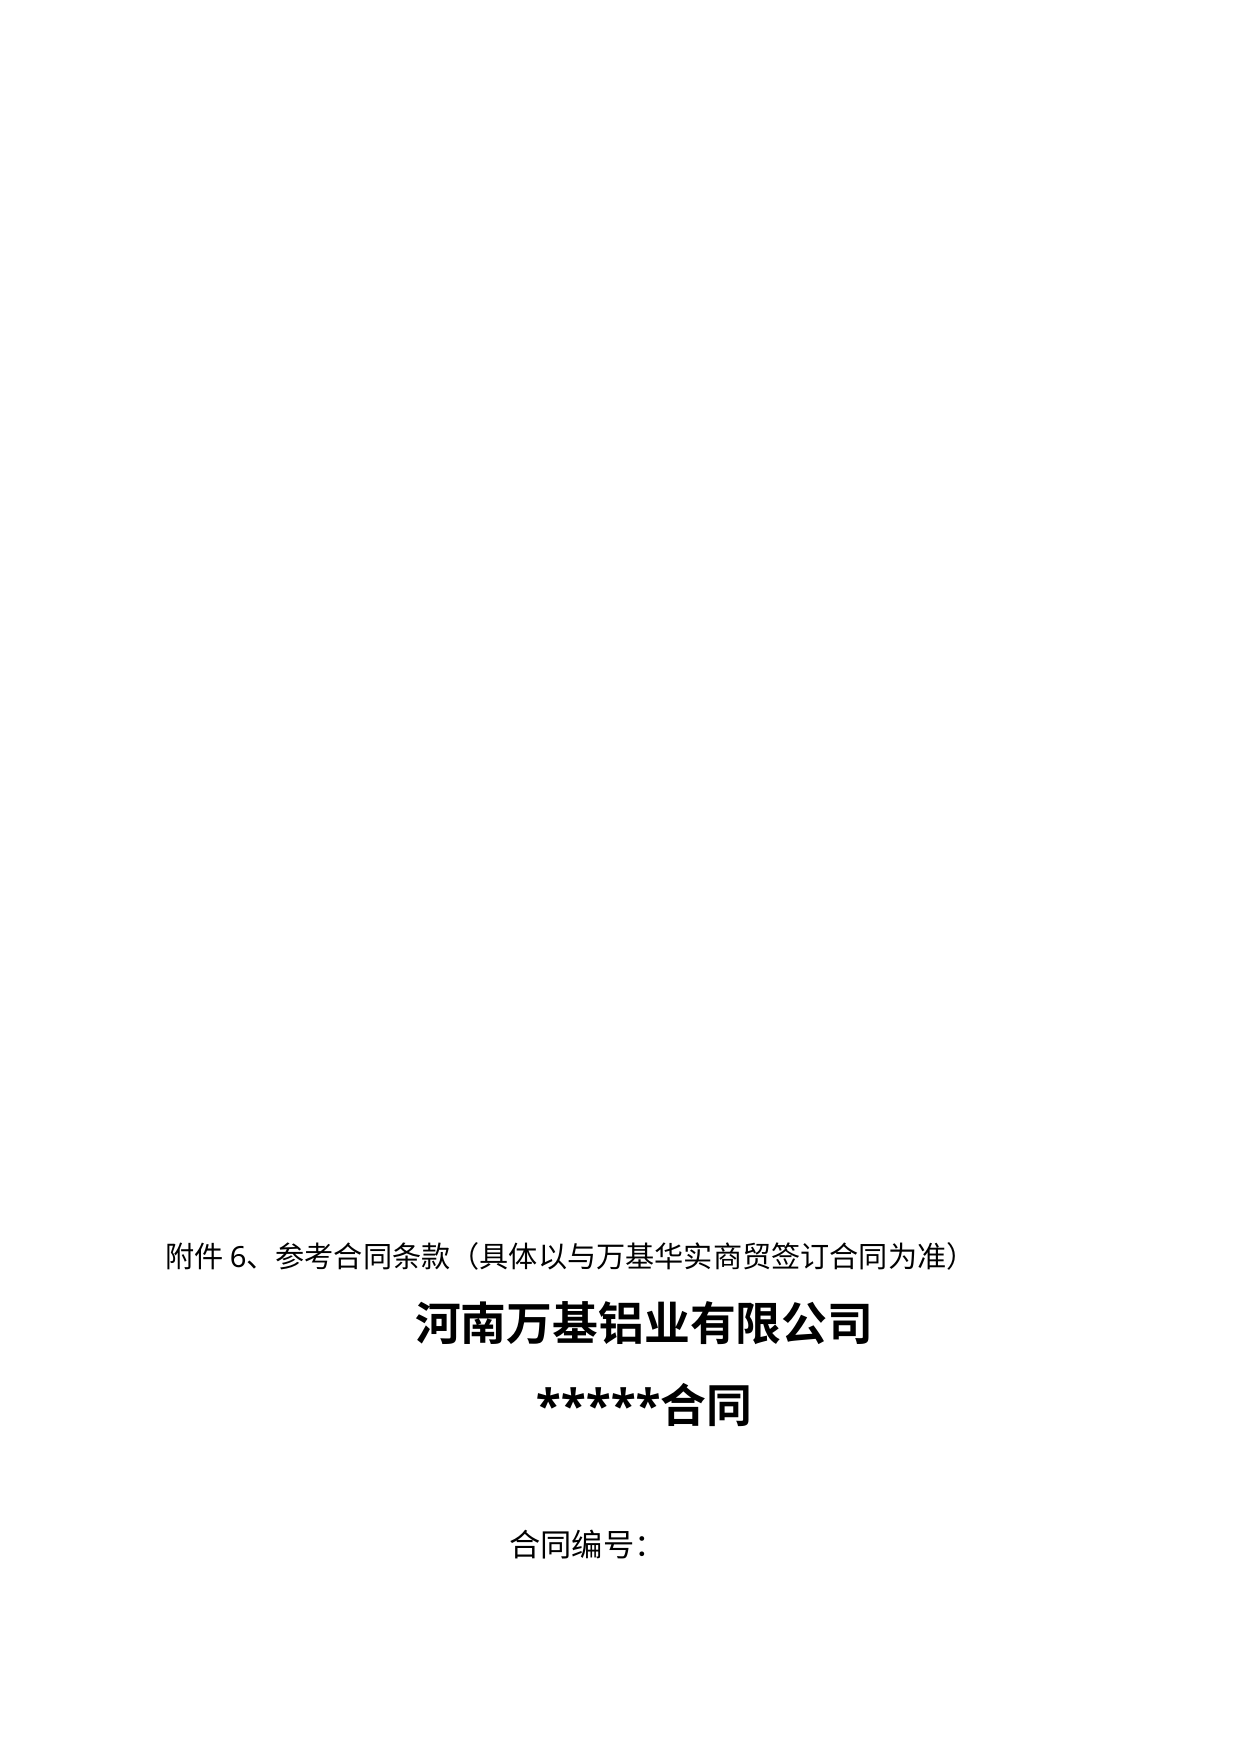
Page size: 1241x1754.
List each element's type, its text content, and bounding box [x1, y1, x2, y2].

text 河南万基铝业有限公司 [165, 1288, 1122, 1354]
text *****合同 [165, 1354, 1122, 1452]
text 合同编号： [165, 1510, 1122, 1568]
text 附件6、参考合同条款（具体以与万基华实商贸签订合同为准） [165, 1223, 1122, 1288]
